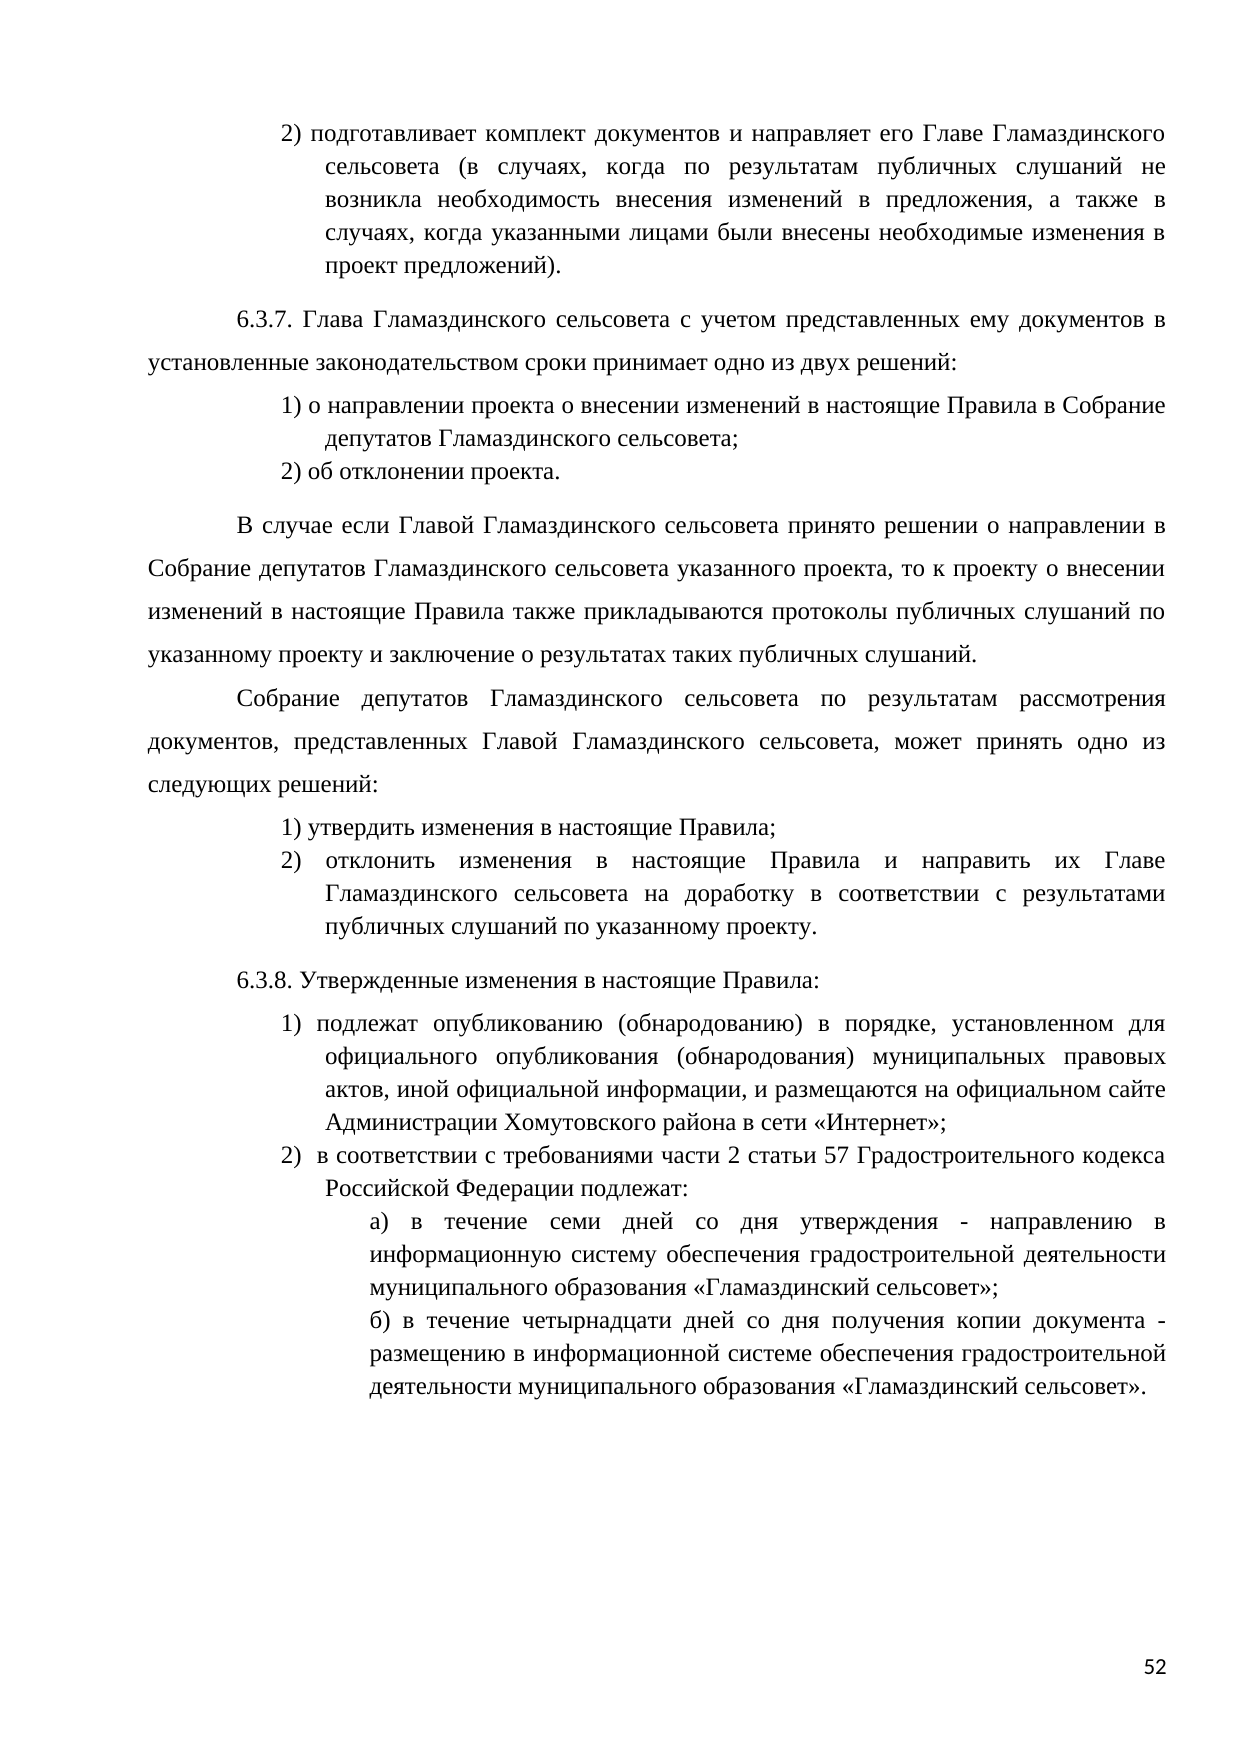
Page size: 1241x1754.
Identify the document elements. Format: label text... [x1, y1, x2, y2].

list 1) подлежат опубликованию (обнародованию) в порядке, установленном для официального опубликования (обнародования) муниципальных правовых актов, иной официальной информации, и размещаются на официальном сайте Администрации Хомутовского района в сети «Интернет»; [281, 1008, 1167, 1136]
list б) в течение четырнадцати дней со дня получения копии документа - размещению в информационной системе обеспечения градостроительной деятельности муниципального образования «Гламаздинский сельсовет». [369, 1305, 1167, 1400]
text Собрание депутатов Гламаздинского сельсовета по результатам рассмотрения документов, представленных Главой Гламаздинского сельсовета, может принять одно из следующих решений: [148, 683, 1167, 798]
list а) в течение семи дней со дня утверждения - направлению в информационную систему обеспечения градостроительной деятельности муниципального образования «Гламаздинский сельсовет»; [369, 1206, 1167, 1301]
text 6.3.7. Глава Гламаздинского сельсовета с учетом представленных ему документов в установленные законодательством сроки принимает одно из двух решений: [148, 304, 1167, 376]
list 2) в соответствии с требованиями части 2 статьи 57 Градостроительного кодекса Российской Федерации подлежат: [281, 1140, 1167, 1202]
text В случае если Главой Гламаздинского сельсовета принято решении о направлении в Собрание депутатов Гламаздинского сельсовета указанного проекта, то к проекту о внесении изменений в настоящие Правила также прикладываются протоколы публичных слушаний по указанному проекту и заключение о результатах таких публичных слушаний. [148, 510, 1167, 668]
list 1) утвердить изменения в настоящие Правила; [281, 812, 1167, 841]
list 2) об отклонении проекта. [281, 456, 1167, 485]
list 2) отклонить изменения в настоящие Правила и направить их Главе Гламаздинского сельсовета на доработку в соответствии с результатами публичных слушаний по указанному проекту. [281, 845, 1167, 940]
text 6.3.8. Утвержденные изменения в настоящие Правила: [148, 965, 1167, 994]
list 2) подготавливает комплект документов и направляет его Главе Гламаздинского сельсовета (в случаях, когда по результатам публичных слушаний не возникла необходимость внесения изменений в предложения, а также в случаях, когда указанными лицами были внесены необходимые изменения в проект предложений). [281, 118, 1167, 279]
list 1) о направлении проекта о внесении изменений в настоящие Правила в Собрание депутатов Гламаздинского сельсовета; [281, 390, 1167, 452]
